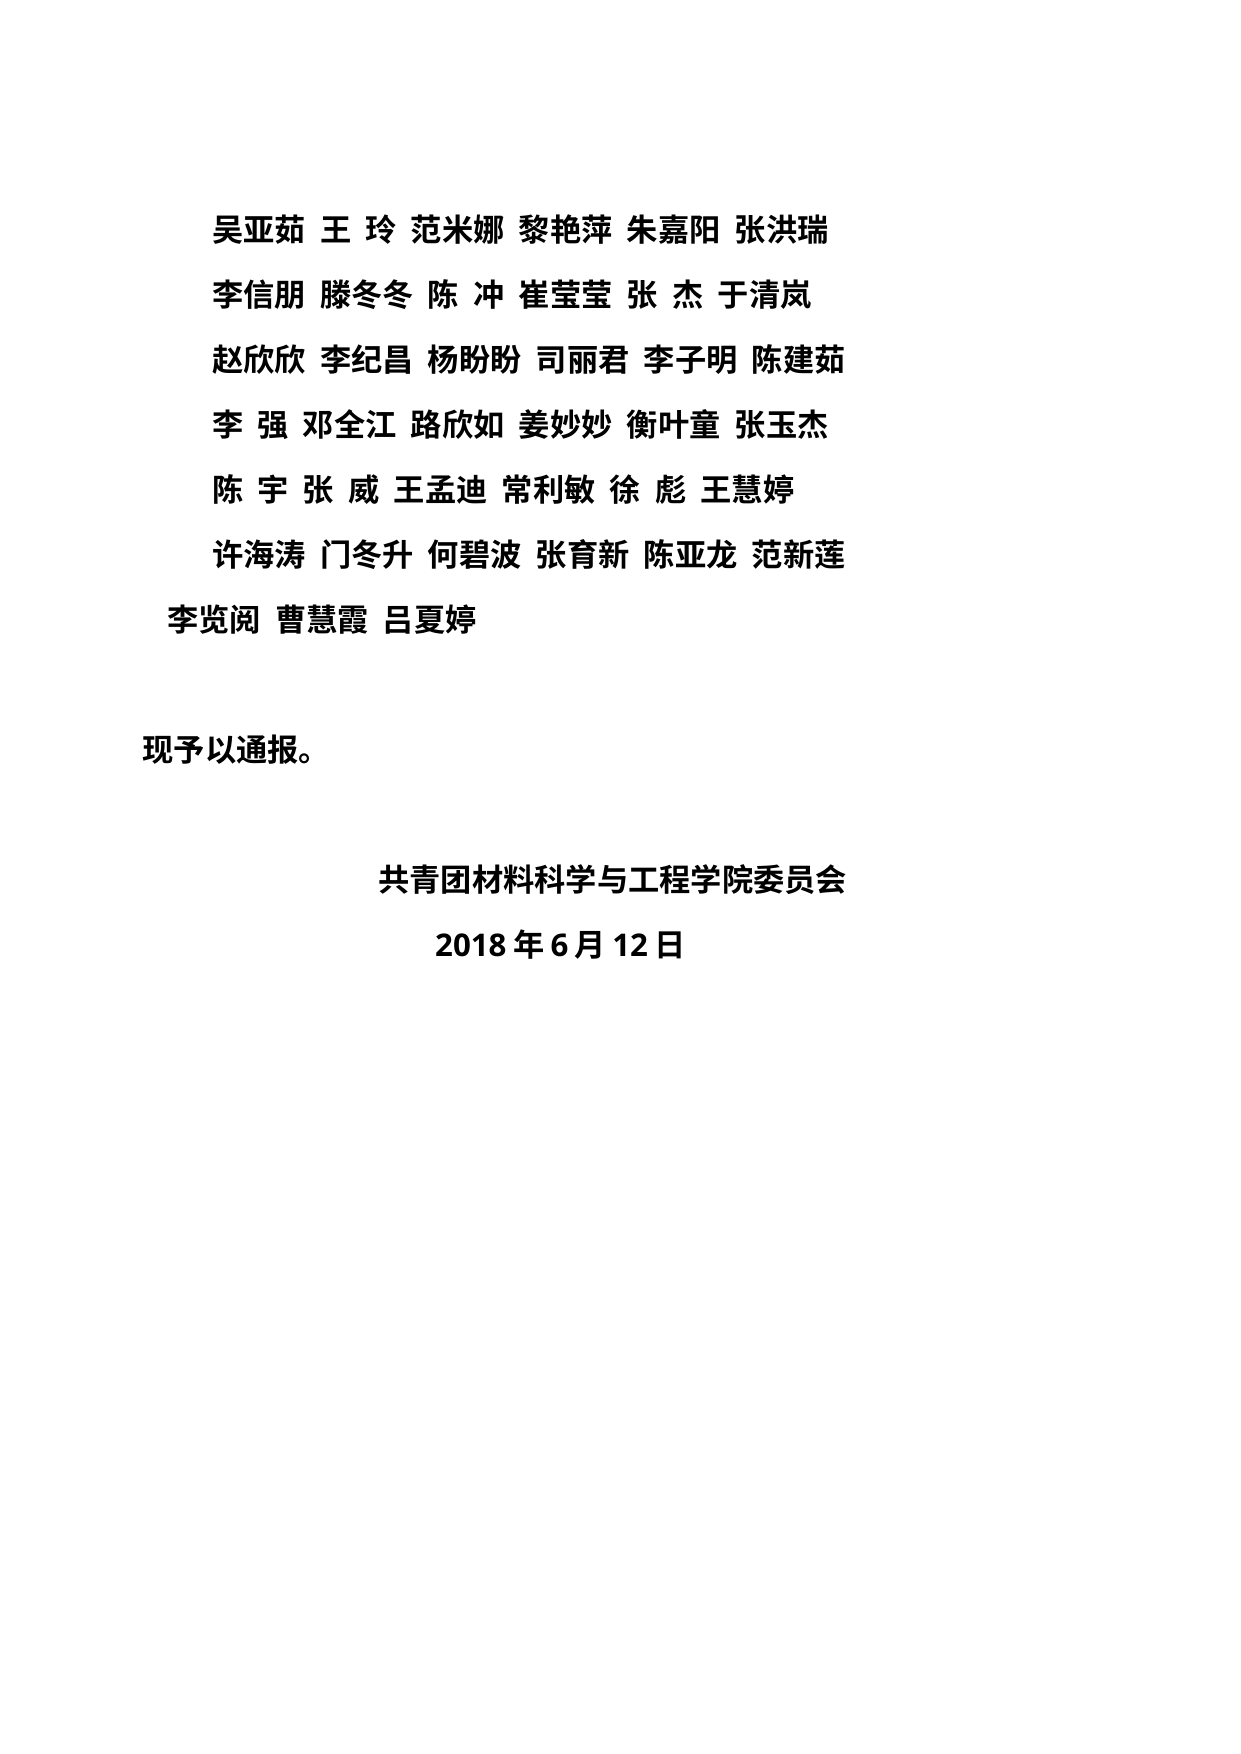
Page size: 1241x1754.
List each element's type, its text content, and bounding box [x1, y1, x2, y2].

text 现予以通报。 [118, 715, 1122, 780]
text 李 强 邓全江 路欣如 姜妙妙 衡叶童 张玉杰 [118, 390, 1122, 455]
text 2018年6月12日 [118, 910, 1122, 975]
text 赵欣欣 李纪昌 杨盼盼 司丽君 李子明 陈建茹 [118, 325, 1122, 390]
text 李信朋 滕冬冬 陈 冲 崔莹莹 张 杰 于清岚 [118, 260, 1122, 325]
text 共青团材料科学与工程学院委员会 [118, 845, 1122, 910]
text 陈 宇 张 威 王孟迪 常利敏 徐 彪 王慧婷 [118, 455, 1122, 520]
text 许海涛 门冬升 何碧波 张育新 陈亚龙 范新莲 [118, 520, 1122, 585]
text 李览阅 曹慧霞 吕夏婷 [118, 585, 1122, 650]
text 吴亚茹 王 玲 范米娜 黎艳萍 朱嘉阳 张洪瑞 [118, 195, 1122, 260]
